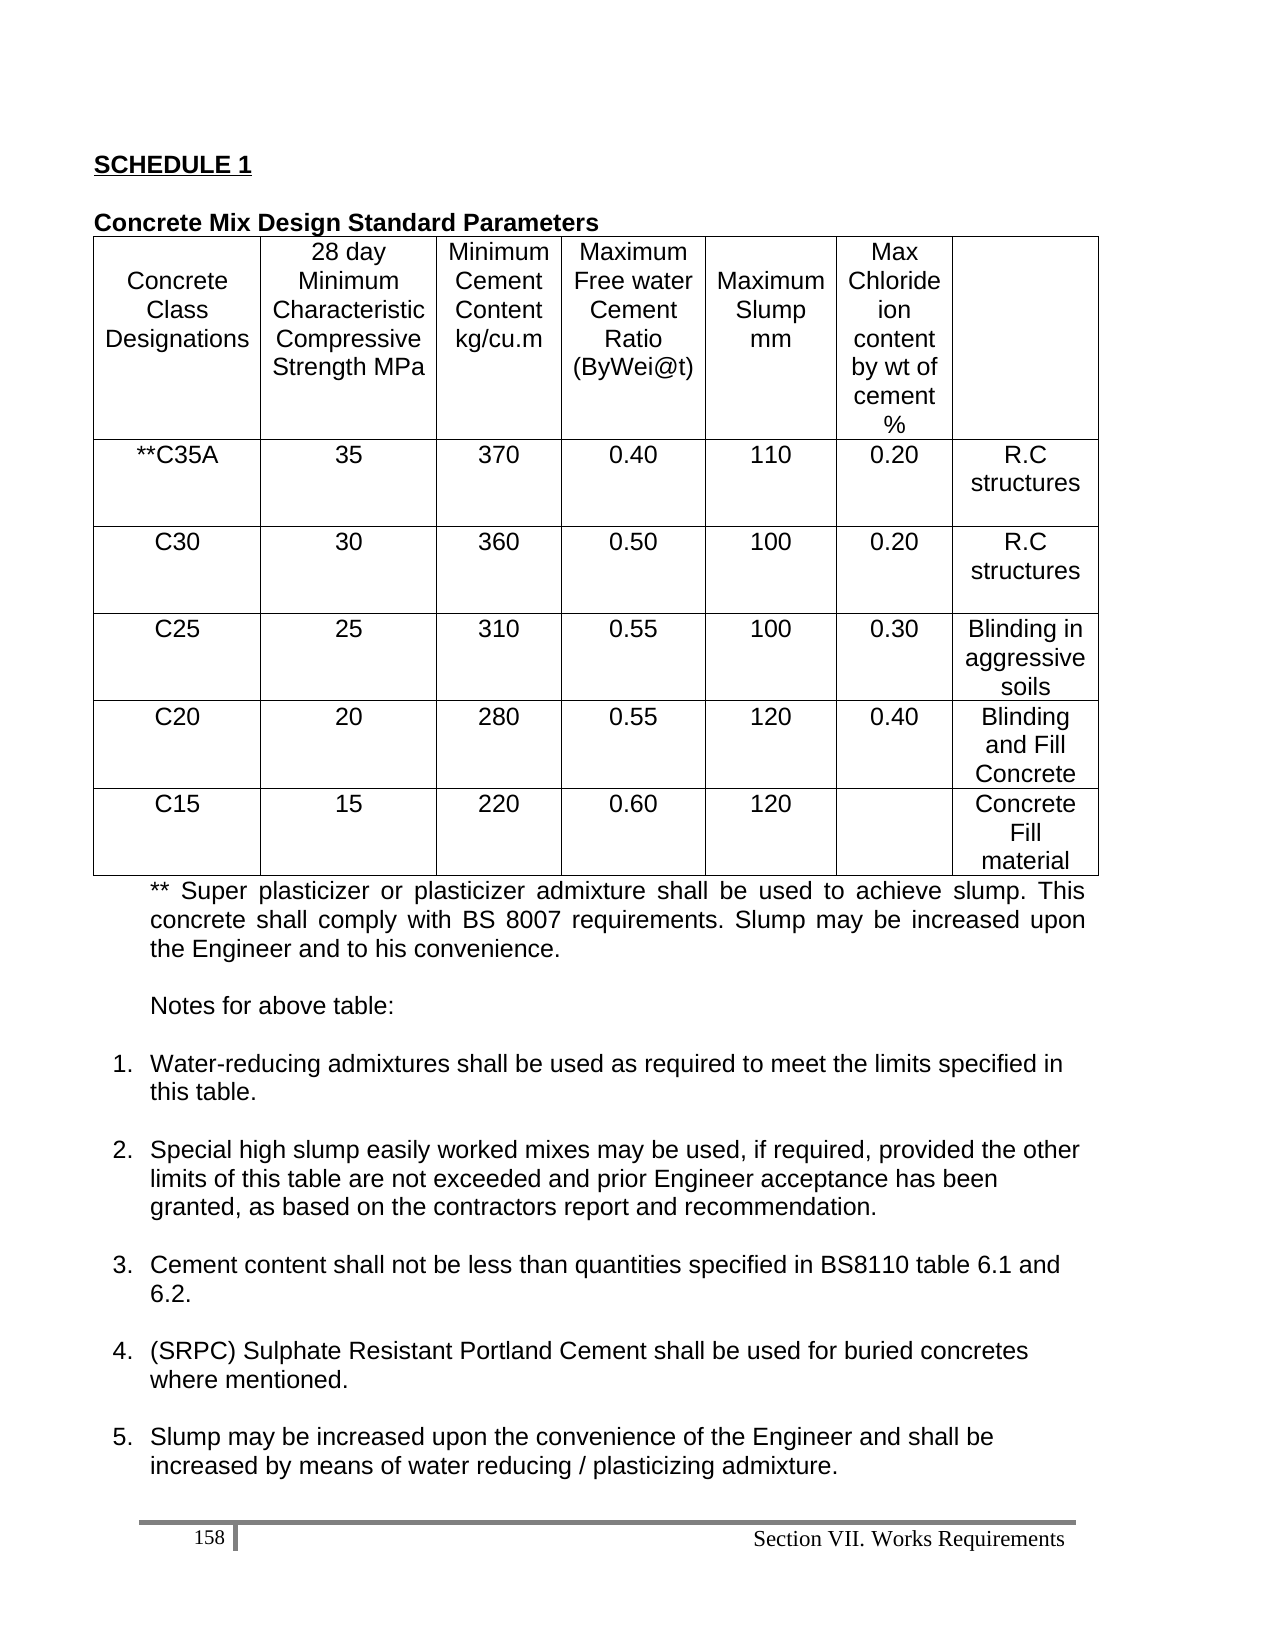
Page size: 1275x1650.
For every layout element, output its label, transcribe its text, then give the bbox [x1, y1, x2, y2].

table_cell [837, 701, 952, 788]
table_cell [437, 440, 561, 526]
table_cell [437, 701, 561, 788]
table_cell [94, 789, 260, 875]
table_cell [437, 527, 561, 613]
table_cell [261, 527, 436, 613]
text SCHEDULE 1 [94, 150, 1087, 179]
list Slump may be increased upon the convenience of the Engineer and shall be increased by means of water reducing / plasticizing admixture. [112, 1422, 1087, 1480]
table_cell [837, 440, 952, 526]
text Notes for above table: [150, 991, 1087, 1020]
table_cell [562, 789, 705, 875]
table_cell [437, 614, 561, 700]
text Concrete Mix Design Standard Parameters [94, 207, 1087, 236]
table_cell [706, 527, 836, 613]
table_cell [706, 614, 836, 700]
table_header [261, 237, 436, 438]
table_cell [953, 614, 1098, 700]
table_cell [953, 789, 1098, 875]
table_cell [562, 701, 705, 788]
text ** Super plasticizer or plasticizer admixture shall be used to achieve slump. This concrete shall comply with BS 8007 requirements. Slump may be increased upon the Engineer and to his convenience. [150, 876, 1087, 962]
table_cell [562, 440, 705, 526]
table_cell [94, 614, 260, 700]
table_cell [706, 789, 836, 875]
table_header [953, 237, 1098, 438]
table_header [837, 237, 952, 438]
list Special high slump easily worked mixes may be used, if required, provided the other limits of this table are not exceeded and prior Engineer acceptance has been granted, as based on the contractors report and recommendation. [112, 1135, 1087, 1221]
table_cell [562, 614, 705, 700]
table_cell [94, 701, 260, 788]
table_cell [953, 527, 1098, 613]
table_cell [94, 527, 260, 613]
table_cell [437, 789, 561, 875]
list Water-reducing admixtures shall be used as required to meet the limits specified in this table. [112, 1048, 1087, 1106]
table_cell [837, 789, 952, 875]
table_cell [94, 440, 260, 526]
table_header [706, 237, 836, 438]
list Cement content shall not be less than quantities specified in BS8110 table 6.1 and 6.2. [112, 1250, 1087, 1307]
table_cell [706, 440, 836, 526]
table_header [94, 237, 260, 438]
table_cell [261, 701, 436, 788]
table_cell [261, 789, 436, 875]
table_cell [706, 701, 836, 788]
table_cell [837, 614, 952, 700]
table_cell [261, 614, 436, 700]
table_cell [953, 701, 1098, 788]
list (SRPC) Sulphate Resistant Portland Cement shall be used for buried concretes where mentioned. [112, 1336, 1087, 1393]
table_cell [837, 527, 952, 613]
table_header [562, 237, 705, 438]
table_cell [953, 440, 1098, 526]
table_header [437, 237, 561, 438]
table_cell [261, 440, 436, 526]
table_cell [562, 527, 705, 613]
